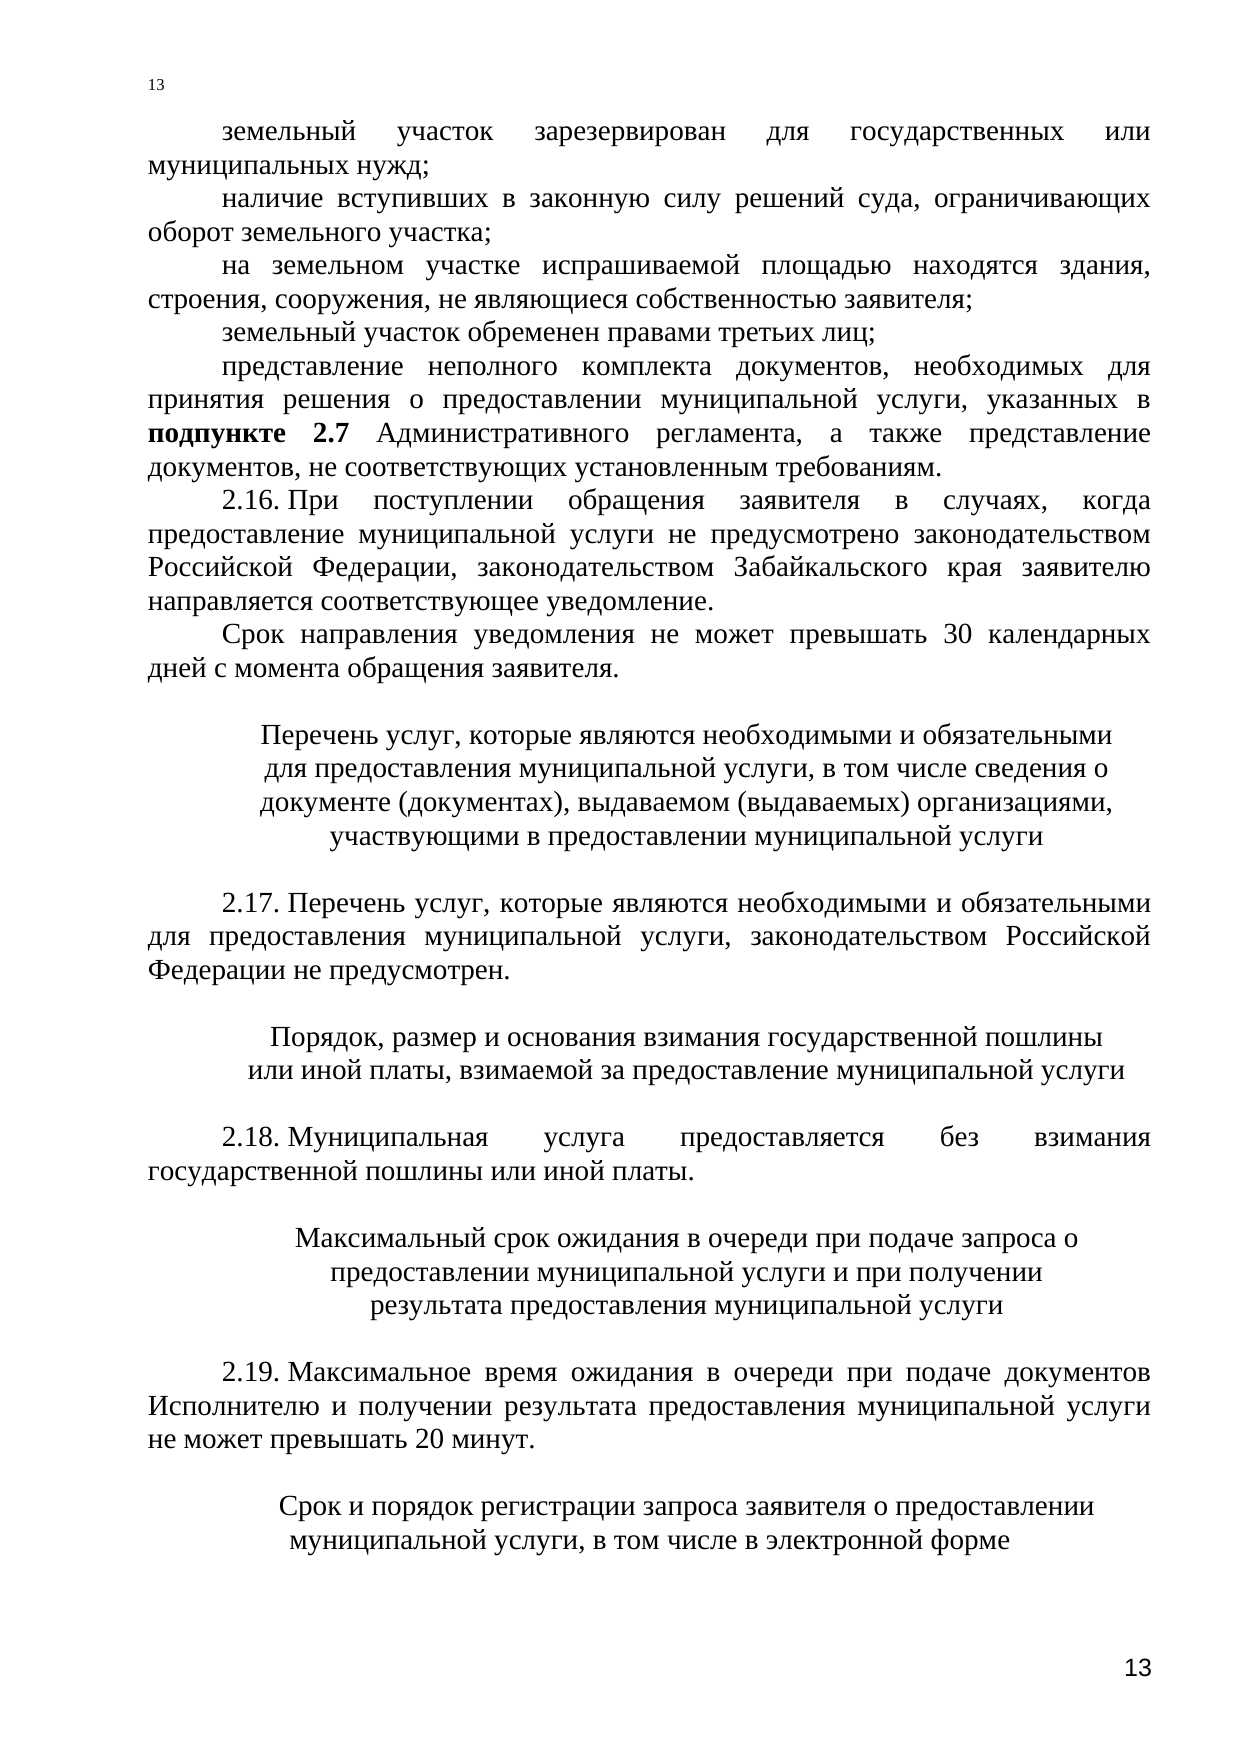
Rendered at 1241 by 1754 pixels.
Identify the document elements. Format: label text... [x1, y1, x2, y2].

text Максимальный срок ожидания в очереди при подаче запроса о [148, 1220, 1152, 1254]
text предоставлении муниципальной услуги и при получении [148, 1254, 1152, 1287]
text Срок направления уведомления не может превышать 30 календарных дней с момента обращения заявителя. [148, 616, 1152, 683]
text или иной платы, взимаемой за предоставление муниципальной услуги [148, 1052, 1152, 1086]
text участвующими в предоставлении муниципальной услуги [148, 818, 1152, 851]
text наличие вступивших в законную силу решений суда, ограничивающих оборот земельного участка; [148, 180, 1152, 247]
text 2.16. При поступлении обращения заявителя в случаях, когда предоставление муниципальной услуги не предусмотрено законодательством Российской Федерации, законодательством Забайкальского края заявителю направляется соответствующее уведомление. [148, 482, 1152, 616]
text Порядок, размер и основания взимания государственной пошлины [148, 1019, 1152, 1052]
text 2.18. Муниципальная услуга предоставляется без взимания государственной пошлины или иной платы. [148, 1119, 1152, 1187]
text представление неполного комплекта документов, необходимых для принятия решения о предоставлении муниципальной услуги, указанных в подпункте 2.7 Административного регламента, а также представление документов, не соответствующих установленным требованиям. [148, 348, 1152, 482]
text результата предоставления муниципальной услуги [148, 1287, 1152, 1321]
text земельный участок обременен правами третьих лиц; [148, 314, 1152, 348]
text Перечень услуг, которые являются необходимыми и обязательными [148, 717, 1152, 751]
text 2.17. Перечень услуг, которые являются необходимыми и обязательными для предоставления муниципальной услуги, законодательством Российской Федерации не предусмотрен. [148, 885, 1152, 985]
text земельный участок зарезервирован для государственных или муниципальных нужд; [148, 113, 1152, 180]
text для предоставления муниципальной услуги, в том числе сведения о [148, 751, 1152, 784]
text 2.19. Максимальное время ожидания в очереди при подаче документов Исполнителю и получении результата предоставления муниципальной услуги не может превышать 20 минут. [148, 1354, 1152, 1455]
text документе (документах), выдаваемом (выдаваемых) организациями, [148, 784, 1152, 818]
text Срок и порядок регистрации запроса заявителя о предоставлении муниципальной услуги, в том числе в электронной форме [148, 1488, 1152, 1556]
text на земельном участке испрашиваемой площадью находятся здания, строения, сооружения, не являющиеся собственностью заявителя; [148, 247, 1152, 314]
